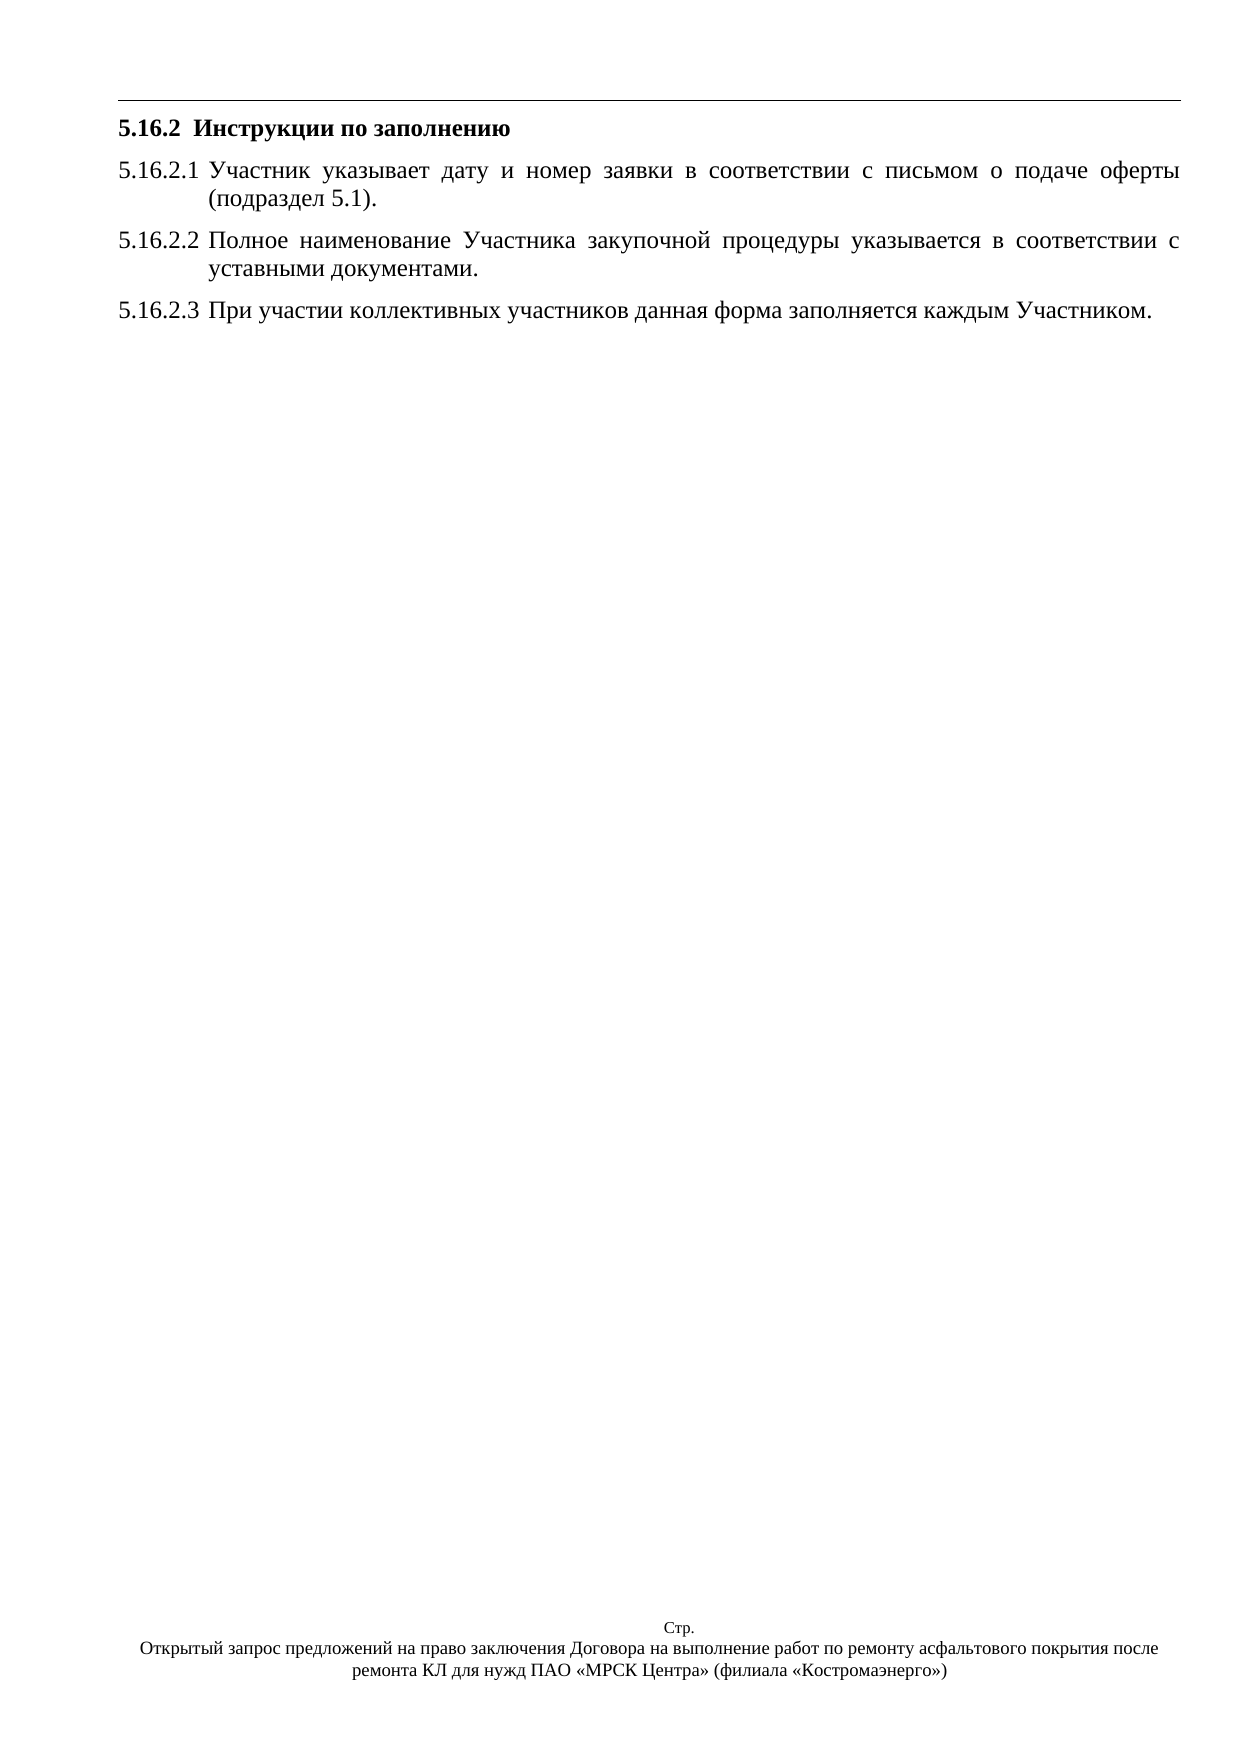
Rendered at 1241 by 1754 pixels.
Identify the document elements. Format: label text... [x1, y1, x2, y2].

list Участник указывает дату и номер заявки в соответствии с письмом о подаче оферты (подраздел 5.1). [118, 155, 1181, 212]
subtitle Инструкции по заполнению [118, 113, 1181, 142]
list При участии коллективных участников данная форма заполняется каждым Участником. [118, 295, 1181, 323]
list Полное наименование Участника закупочной процедуры указывается в соответствии с уставными документами. [118, 225, 1181, 282]
